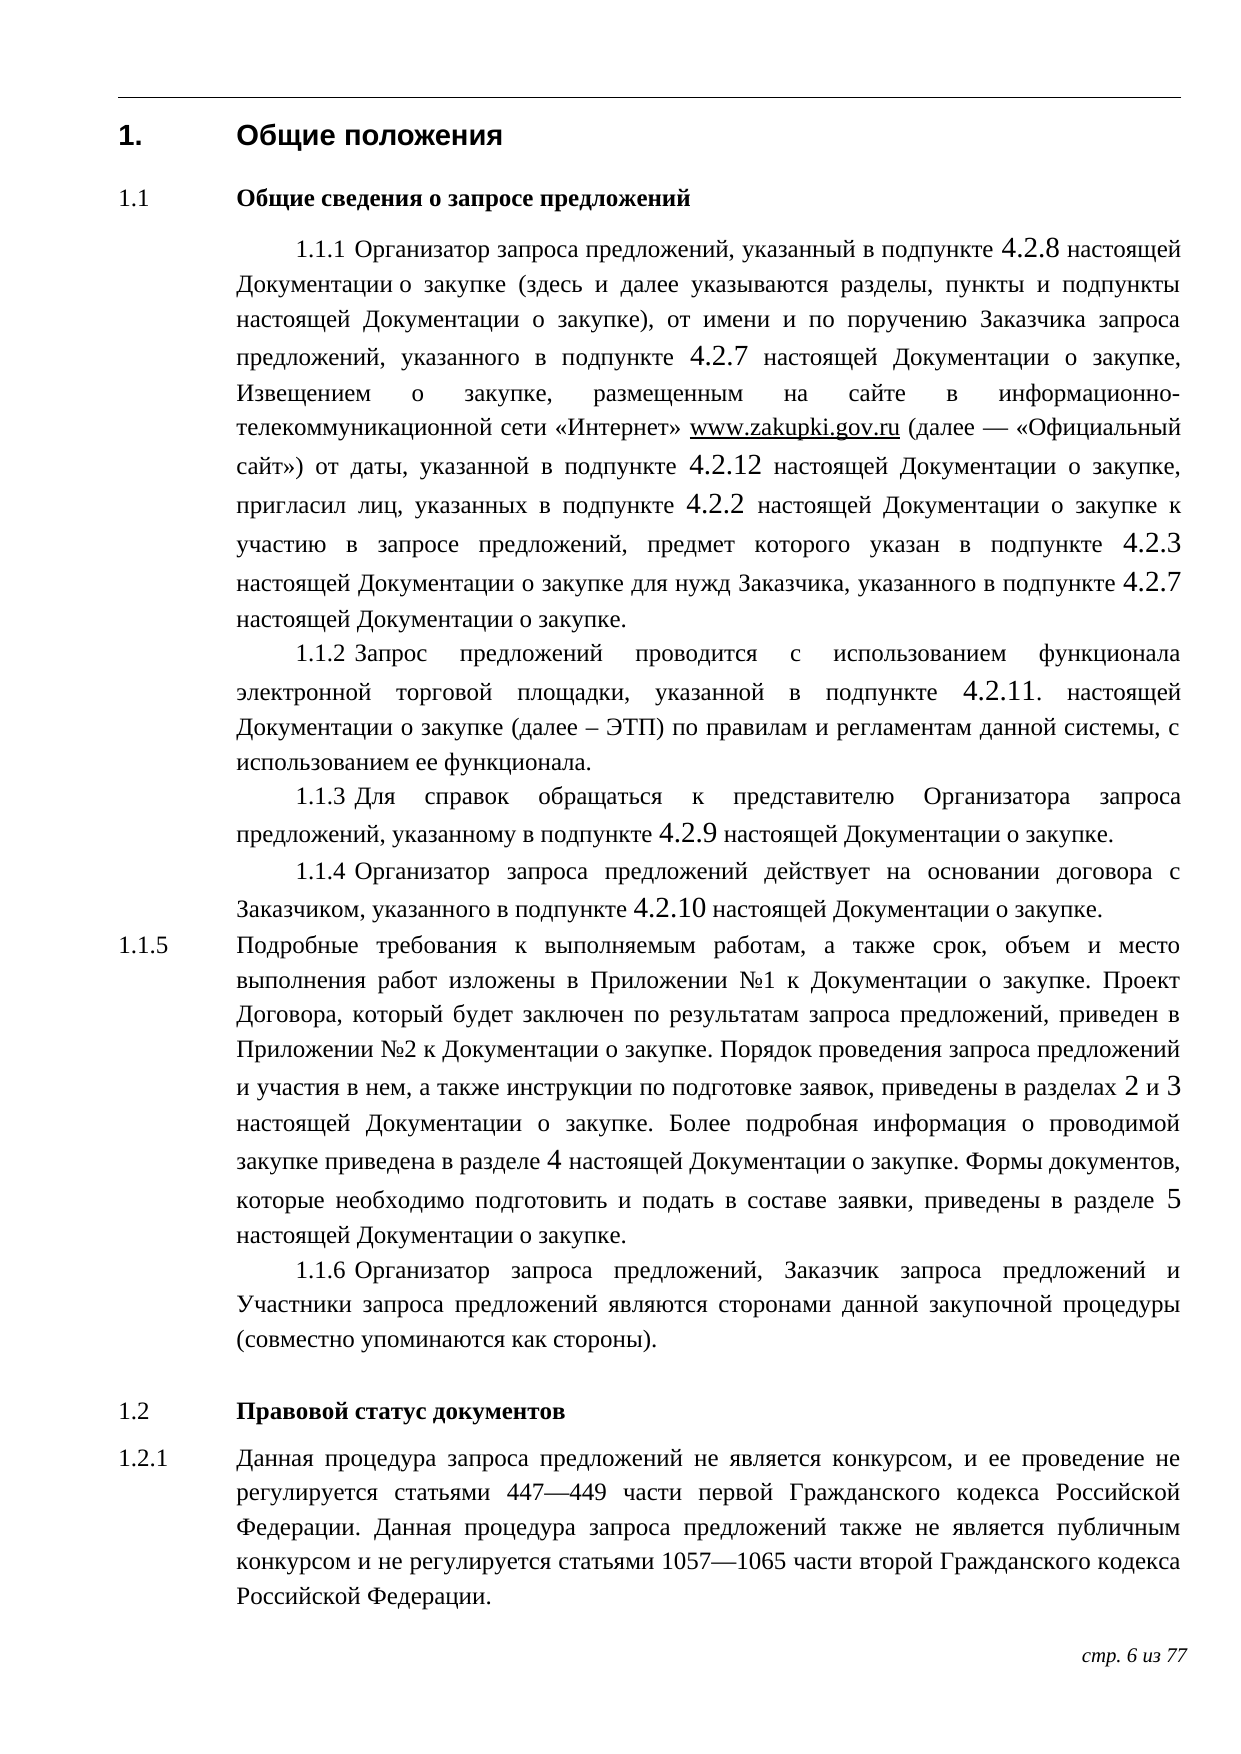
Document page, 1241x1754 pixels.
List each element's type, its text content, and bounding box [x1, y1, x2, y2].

text Организатор запроса предложений, указанный в подпункте 4.2.8 настоящей Документации о закупке (здесь и далее указываются разделы, пункты и подпункты настоящей Документации о закупке), от имени и по поручению Заказчика запроса предложений, указанного в подпункте 4.2.7 настоящей Документации о закупке, Извещением о закупке, размещенным на сайте в информационно-телекоммуникационной сети «Интернет» www.zakupki.gov.ru (далее — «Официальный сайт») от даты, указанной в подпункте 4.2.12 настоящей Документации о закупке, пригласил лиц, указанных в подпункте 4.2.2 настоящей Документации о закупке к участию в запросе предложений, предмет которого указан в подпункте 4.2.3 настоящей Документации о закупке для нужд Заказчика, указанного в подпункте 4.2.7 настоящей Документации о закупке. [236, 230, 1181, 633]
text Организатор запроса предложений, Заказчик запроса предложений и Участники запроса предложений являются сторонами данной закупочной процедуры (совместно упоминаются как стороны). [236, 1255, 1181, 1353]
subtitle Общие положения [118, 118, 1181, 152]
text Запрос предложений проводится с использованием функционала электронной торговой площадки, указанной в подпункте 4.2.11. настоящей Документации о закупке (далее – ЭТП) по правилам и регламентам данной системы, с использованием ее функционала. [236, 638, 1181, 775]
subtitle Правовой статус документов [118, 1396, 1181, 1425]
subtitle Общие сведения о запросе предложений [118, 183, 1181, 212]
text Организатор запроса предложений действует на основании договора с Заказчиком, указанного в подпункте 4.2.10 настоящей Документации о закупке. [236, 856, 1181, 924]
text Для справок обращаться к представителю Организатора запроса предложений, указанному в подпункте 4.2.9 настоящей Документации о закупке. [236, 781, 1181, 849]
list Подробные требования к выполняемым работам, а также срок, объем и место выполнения работ изложены в Приложении №1 к Документации о закупке. Проект Договора, который будет заключен по результатам запроса предложений, приведен в Приложении №2 к Документации о закупке. Порядок проведения запроса предложений и участия в нем, а также инструкции по подготовке заявок, приведены в разделах 2 и 3 настоящей Документации о закупке. Более подробная информация о проводимой закупке приведена в разделе 4 настоящей Документации о закупке. Формы документов, которые необходимо подготовить и подать в составе заявки, приведены в разделе 5 настоящей Документации о закупке. [118, 930, 1181, 1249]
list Данная процедура запроса предложений не является конкурсом, и ее проведение не регулируется статьями 447—449 части первой Гражданского кодекса Российской Федерации. Данная процедура запроса предложений также не является публичным конкурсом и не регулируется статьями 1057—1065 части второй Гражданского кодекса Российской Федерации. [118, 1443, 1181, 1610]
